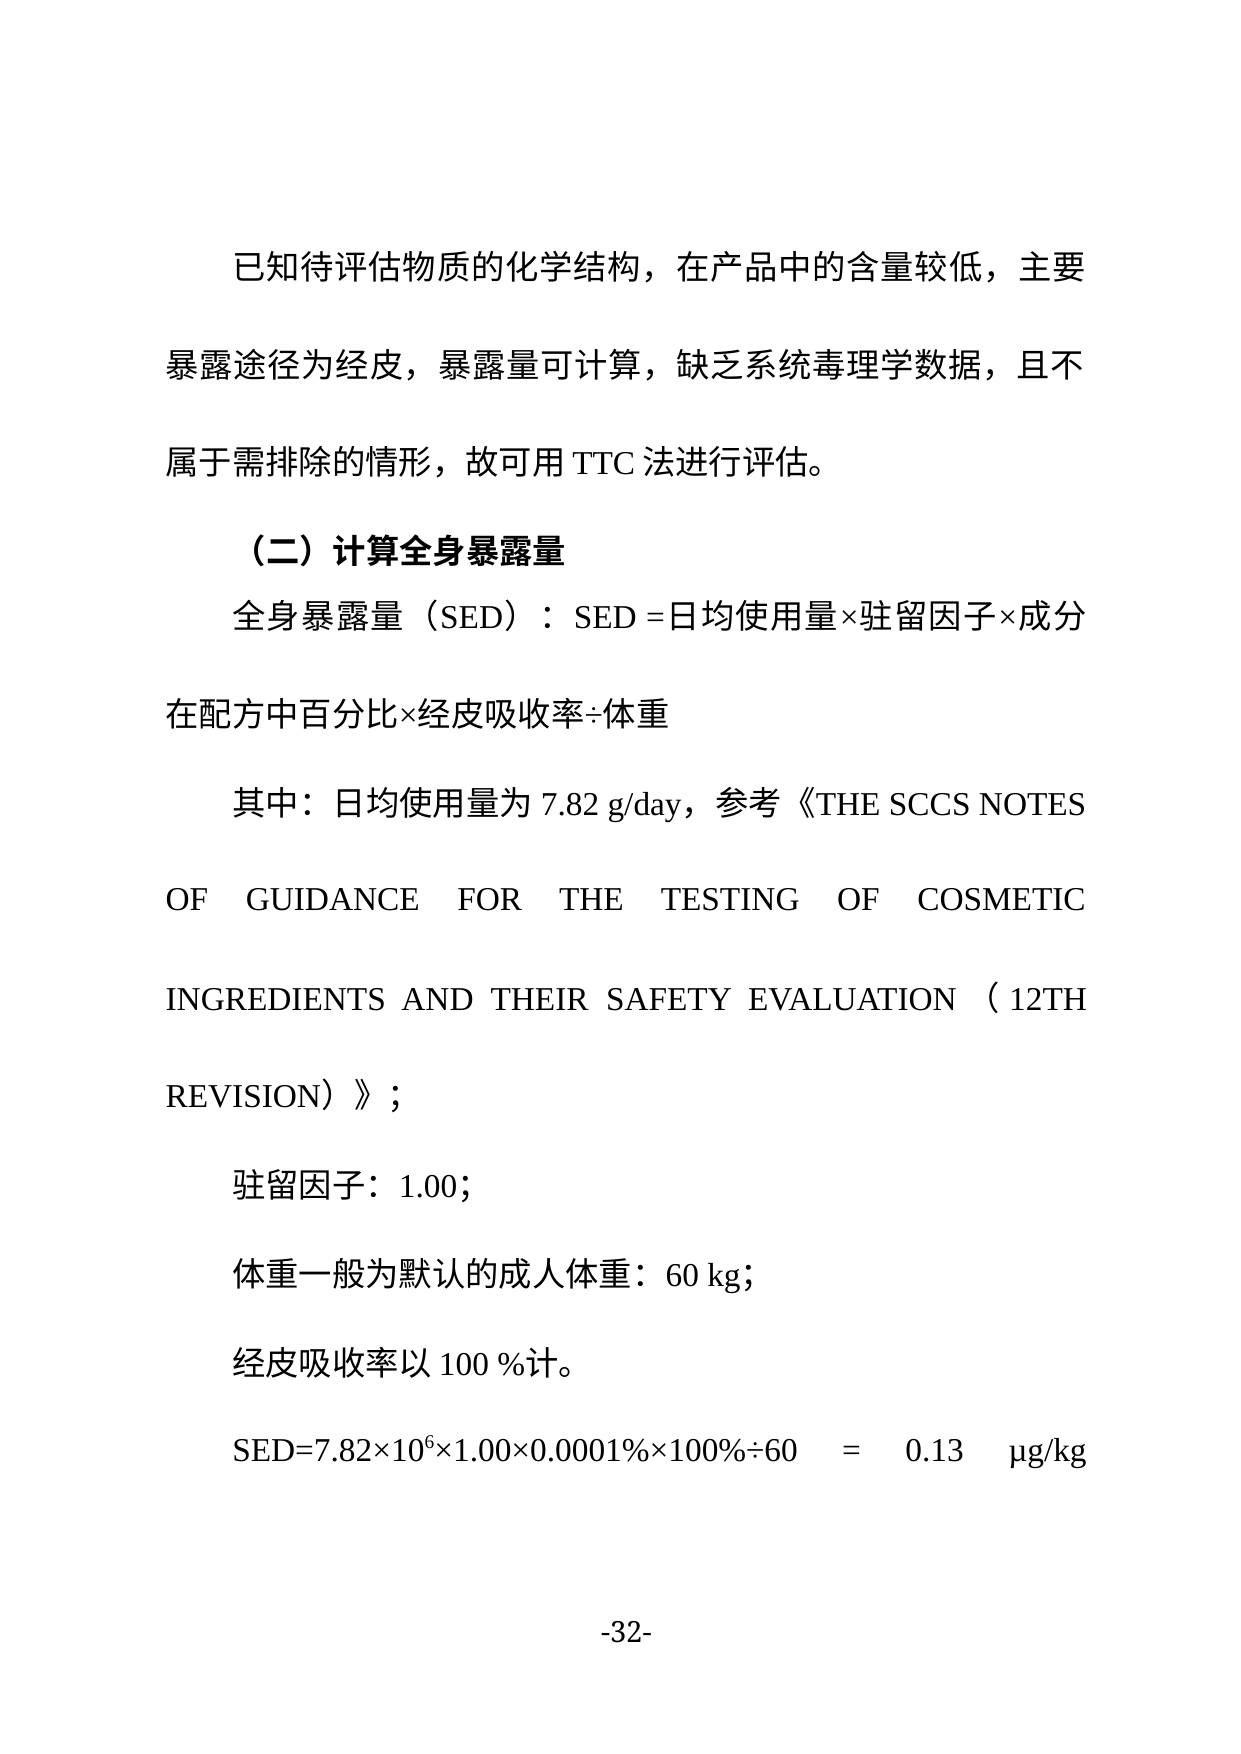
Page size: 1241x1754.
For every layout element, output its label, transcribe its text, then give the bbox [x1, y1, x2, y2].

text （二）计算全身暴露量 [165, 517, 1087, 582]
text 其中：日均使用量为7.82 g/day，参考《THE SCCS NOTES OF GUIDANCE FOR THE TESTING OF COSMETIC INGREDIENTS AND THEIR SAFETY EVALUATION（12TH REVISION）》； [165, 768, 1087, 1126]
text 已知待评估物质的化学结构，在产品中的含量较低，主要暴露途径为经皮，暴露量可计算，缺乏系统毒理学数据，且不属于需排除的情形，故可用TTC法进行评估。 [165, 233, 1087, 493]
text 驻留因子：1.00； [165, 1150, 1087, 1215]
text 体重一般为默认的成人体重：60 kg； [165, 1239, 1087, 1304]
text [165, 1417, 1087, 1482]
text 经皮吸收率以100 %计。 [165, 1328, 1087, 1393]
text 全身暴露量（SED）：SED =日均使用量×驻留因子×成分在配方中百分比×经皮吸收率÷体重 [165, 582, 1087, 744]
